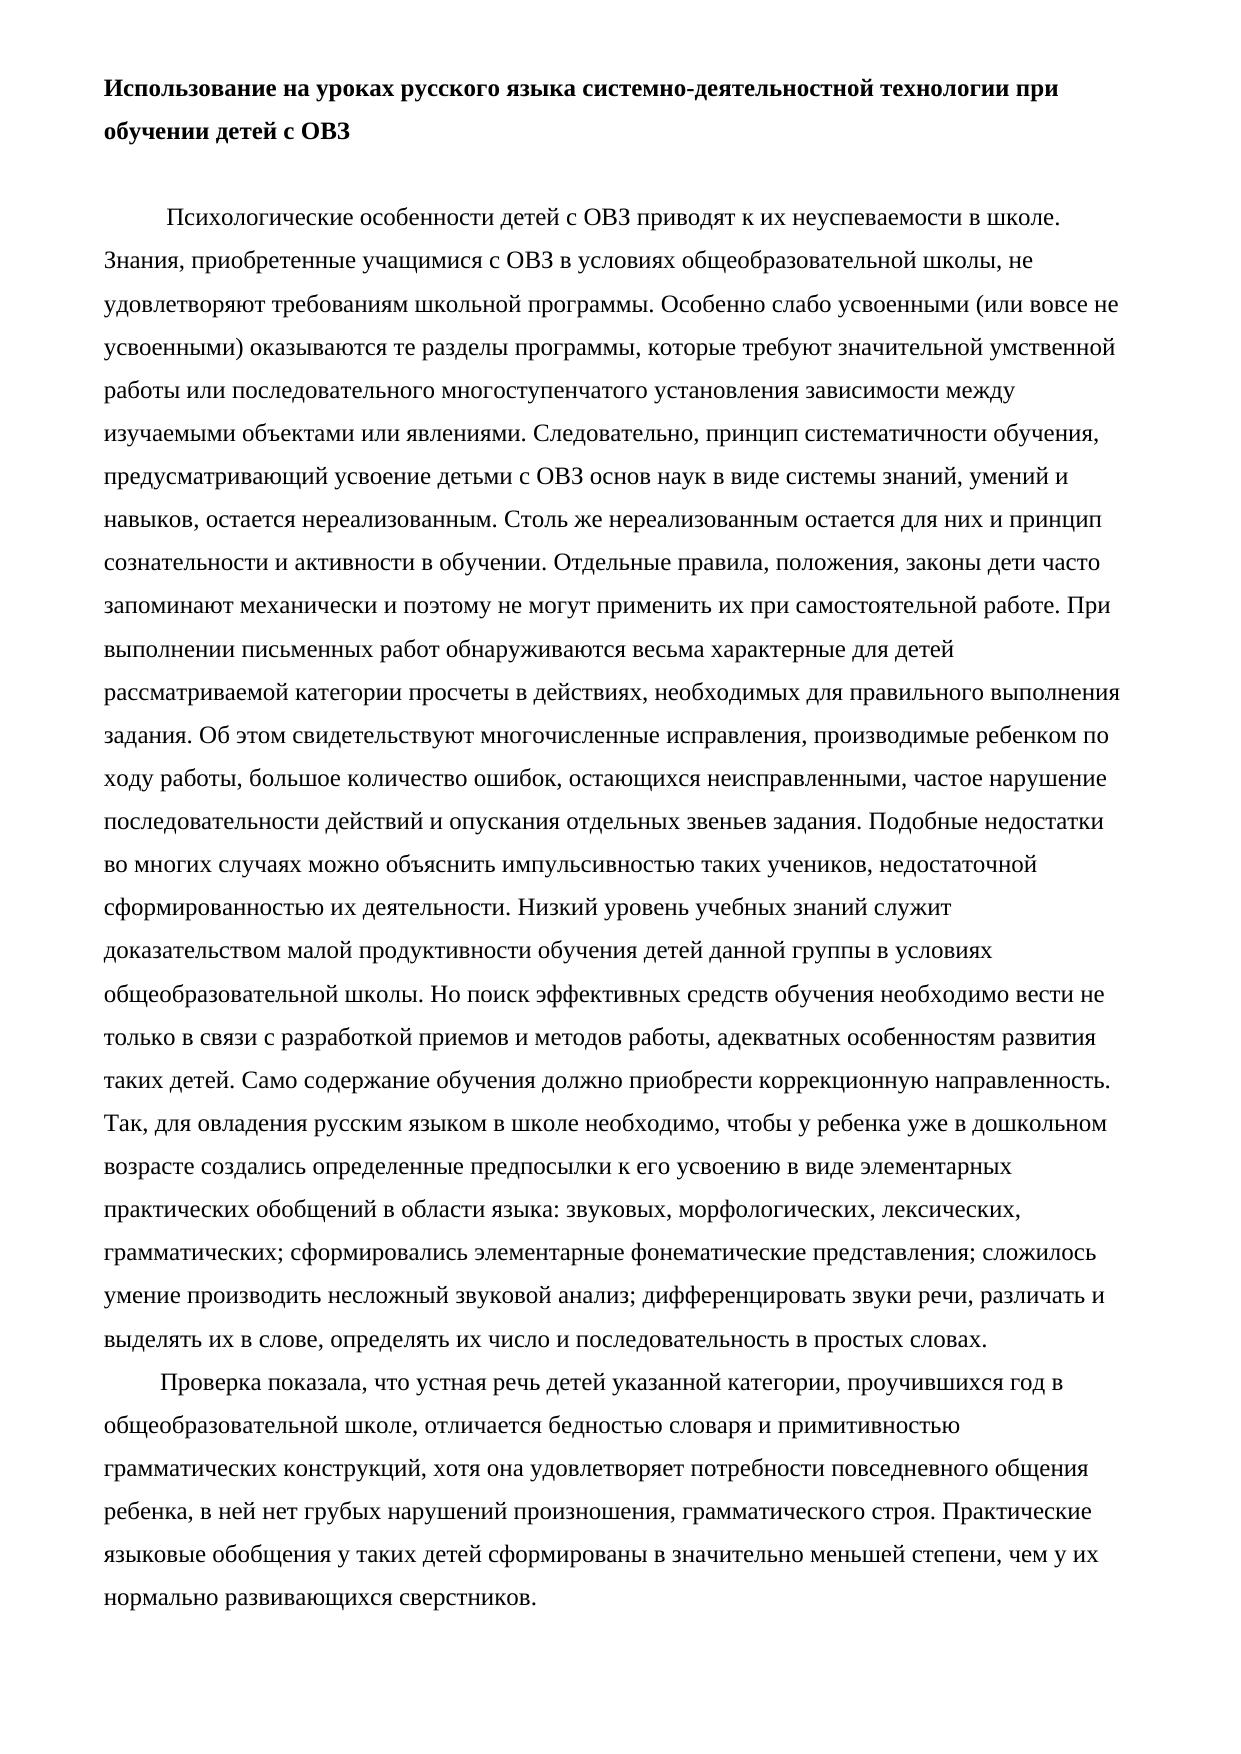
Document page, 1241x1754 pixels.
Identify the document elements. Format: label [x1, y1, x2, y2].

text [103, 73, 1122, 1611]
